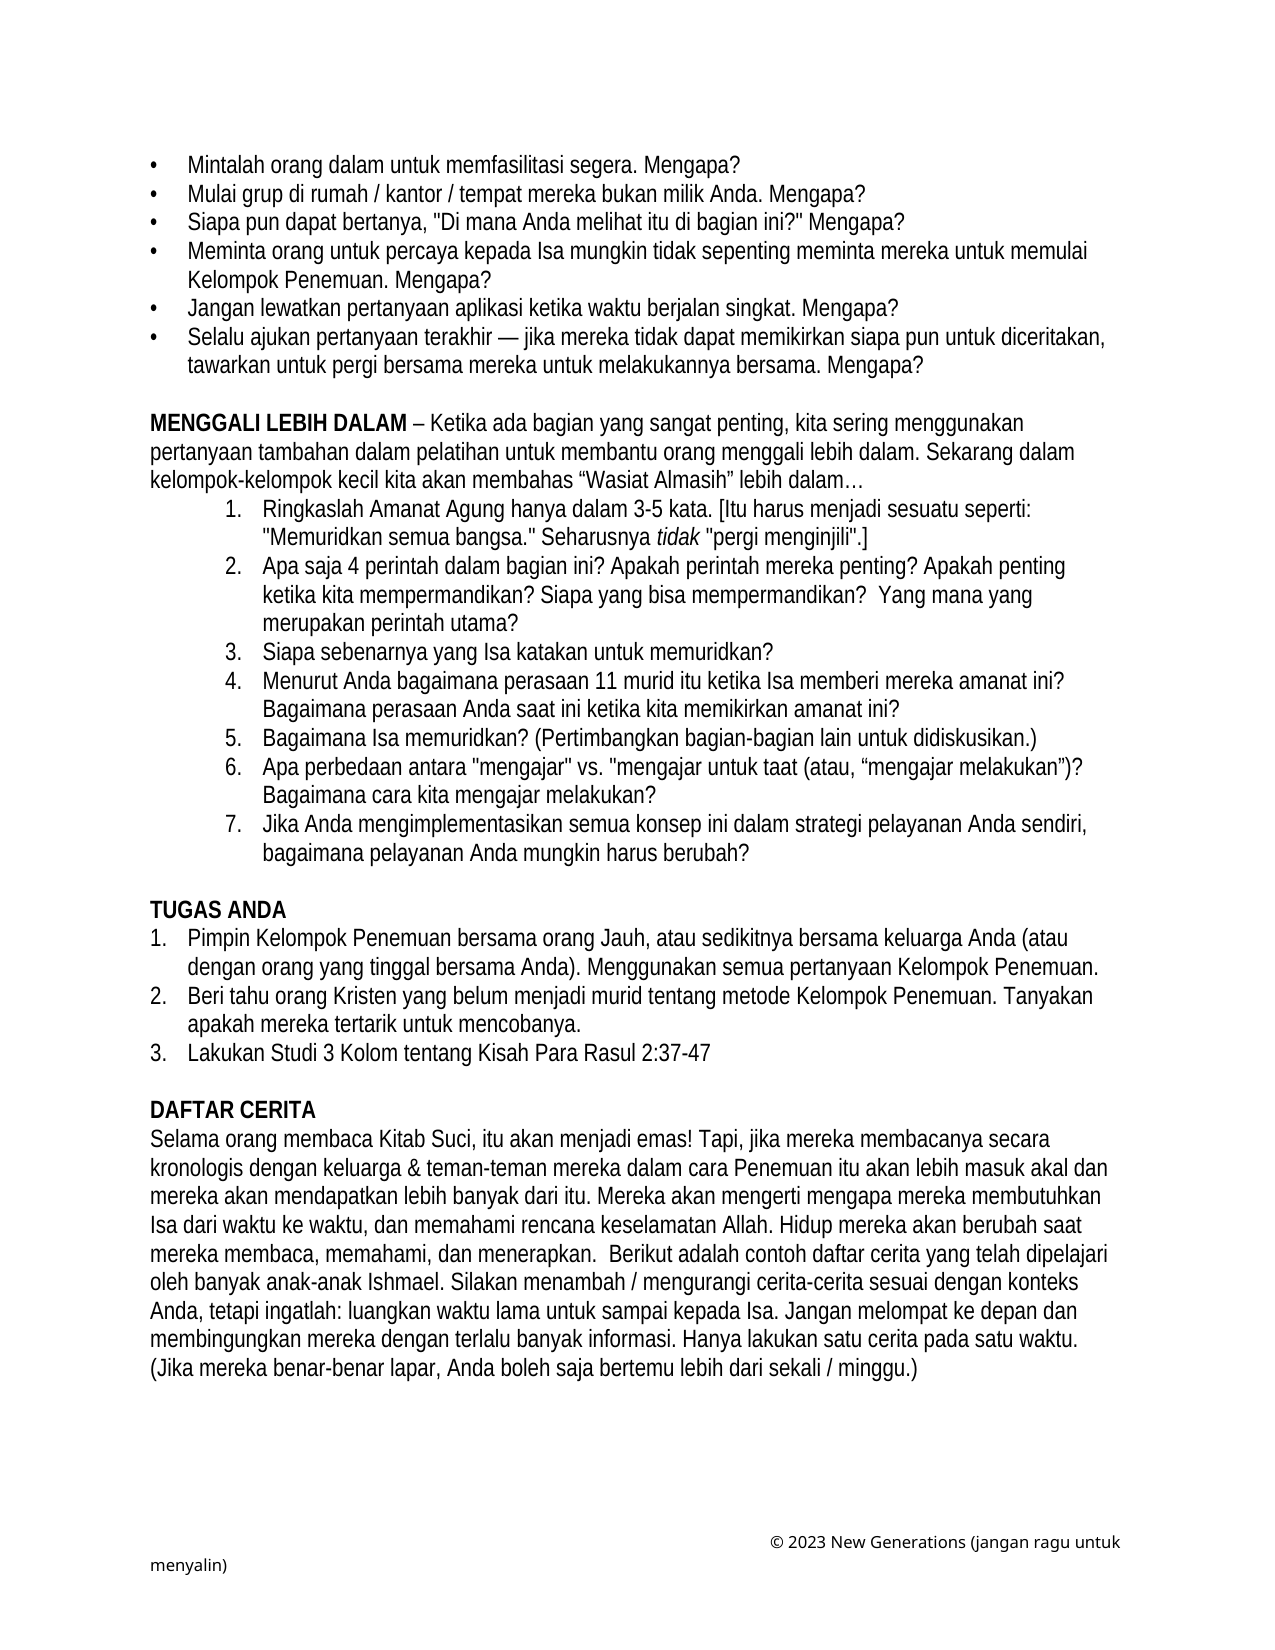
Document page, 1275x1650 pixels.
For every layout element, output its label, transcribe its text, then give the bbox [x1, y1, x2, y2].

list Pimpin Kelompok Penemuan bersama orang Jauh, atau sedikitnya bersama keluarga Anda (atau dengan orang yang tinggal bersama Anda). Menggunakan semua pertanyaan Kelompok Penemuan. [150, 923, 1125, 981]
list Apa perbedaan antara "mengajar" vs. "mengajar untuk taat (atau, “mengajar melakukan”)? Bagaimana cara kita mengajar melakukan? [225, 752, 1125, 809]
subtitle Selama orang membaca Kitab Suci, itu akan menjadi emas! Tapi, jika mereka membacanya secara kronologis dengan keluarga & teman-teman mereka dalam cara Penemuan itu akan lebih masuk akal dan mereka akan mendapatkan lebih banyak dari itu. Mereka akan mengerti mengapa mereka membutuhkan Isa dari waktu ke waktu, dan memahami rencana keselamatan Allah. Hidup mereka akan berubah saat mereka membaca, memahami, dan menerapkan. Berikut adalah contoh daftar cerita yang telah dipelajari oleh banyak anak-anak Ishmael. Silakan menambah / mengurangi cerita-cerita sesuai dengan konteks Anda, tetapi ingatlah: luangkan waktu lama untuk sampai kepada Isa. Jangan melompat ke depan dan membingungkan mereka dengan terlalu banyak informasi. Hanya lakukan satu cerita pada satu waktu. (Jika mereka benar-benar lapar, Anda boleh saja bertemu lebih dari sekali / minggu.) [150, 1124, 1125, 1382]
list Jika Anda mengimplementasikan semua konsep ini dalam strategi pelayanan Anda sendiri, bagaimana pelayanan Anda mungkin harus berubah? [225, 809, 1125, 866]
subtitle DAFTAR CERITA [150, 1095, 1125, 1124]
list Apa saja 4 perintah dalam bagian ini? Apakah perintah mereka penting? Apakah penting ketika kita mempermandikan? Siapa yang bisa mempermandikan? Yang mana yang merupakan perintah utama? [225, 551, 1125, 637]
list Beri tahu orang Kristen yang belum menjadi murid tentang metode Kelompok Penemuan. Tanyakan apakah mereka tertarik untuk mencobanya. [150, 981, 1125, 1038]
text MENGGALI LEBIH DALAM – Ketika ada bagian yang sangat penting, kita sering menggunakan pertanyaan tambahan dalam pelatihan untuk membantu orang menggali lebih dalam. Sekarang dalam kelompok-kelompok kecil kita akan membahas “Wasiat Almasih” lebih dalam… [150, 408, 1125, 494]
list Selalu ajukan pertanyaan terakhir — jika mereka tidak dapat memikirkan siapa pun untuk diceritakan, tawarkan untuk pergi bersama mereka untuk melakukannya bersama. Mengapa? [150, 322, 1125, 379]
list Bagaimana Isa memuridkan? (Pertimbangkan bagian-bagian lain untuk didiskusikan.) [225, 723, 1125, 752]
list Mulai grup di rumah / kantor / tempat mereka bukan milik Anda. Mengapa? [150, 179, 1125, 207]
list Mintalah orang dalam untuk memfasilitasi segera. Mengapa? [150, 150, 1125, 179]
list Menurut Anda bagaimana perasaan 11 murid itu ketika Isa memberi mereka amanat ini? Bagaimana perasaan Anda saat ini ketika kita memikirkan amanat ini? [225, 666, 1125, 723]
list Meminta orang untuk percaya kepada Isa mungkin tidak sepenting meminta mereka untuk memulai Kelompok Penemuan. Mengapa? [150, 236, 1125, 293]
list Lakukan Studi 3 Kolom tentang Kisah Para Rasul 2:37-47 [150, 1038, 1125, 1067]
subtitle TUGAS ANDA [150, 895, 1125, 923]
list Ringkaslah Amanat Agung hanya dalam 3-5 kata. [Itu harus menjadi sesuatu seperti: "Memuridkan semua bangsa." Seharusnya tidak "pergi menginjili".] [225, 494, 1125, 551]
list Jangan lewatkan pertanyaan aplikasi ketika waktu berjalan singkat. Mengapa? [150, 293, 1125, 322]
list Siapa pun dapat bertanya, "Di mana Anda melihat itu di bagian ini?" Mengapa? [150, 207, 1125, 236]
list Siapa sebenarnya yang Isa katakan untuk memuridkan? [225, 637, 1125, 666]
